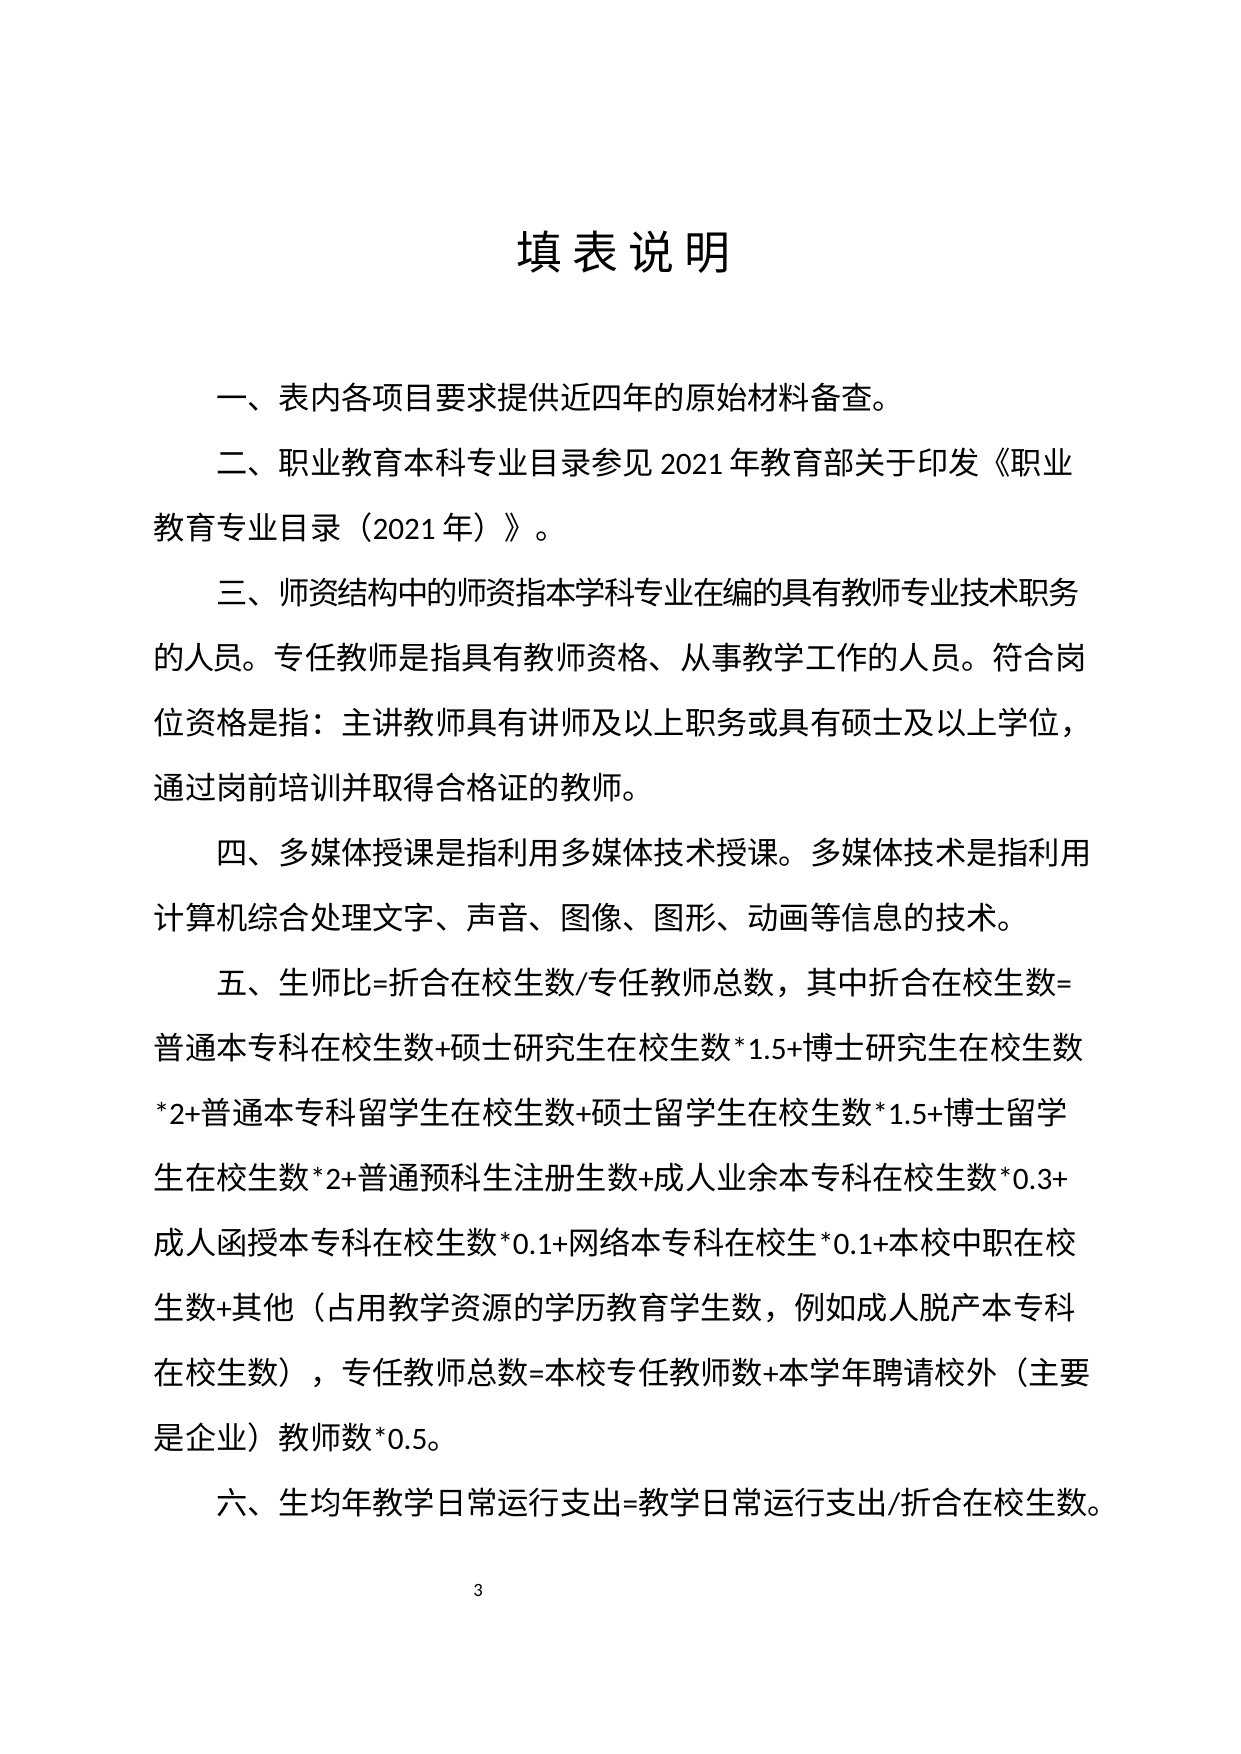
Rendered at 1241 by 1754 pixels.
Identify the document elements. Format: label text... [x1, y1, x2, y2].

text 二、职业教育本科专业目录参见2021年教育部关于印发《职业教育专业目录（2021年）》。 [153, 429, 1092, 559]
text 填 表 说 明 [153, 201, 1092, 299]
text 五、生师比=折合在校生数/专任教师总数，其中折合在校生数=普通本专科在校生数+硕士研究生在校生数*1.5+博士研究生在校生数*2+普通本专科留学生在校生数+硕士留学生在校生数*1.5+博士留学生在校生数*2+普通预科生注册生数+成人业余本专科在校生数*0.3+成人函授本专科在校生数*0.1+网络本专科在校生*0.1+本校中职在校生数+其他（占用教学资源的学历教育学生数，例如成人脱产本专科在校生数），专任教师总数=本校专任教师数+本学年聘请校外（主要是企业）教师数*0.5。 [153, 949, 1092, 1469]
text 三、师资结构中的师资指本学科专业在编的具有教师专业技术职务的人员。专任教师是指具有教师资格、从事教学工作的人员。符合岗位资格是指：主讲教师具有讲师及以上职务或具有硕士及以上学位，通过岗前培训并取得合格证的教师。 [153, 559, 1092, 819]
text 一、表内各项目要求提供近四年的原始材料备查。 [153, 364, 1092, 429]
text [153, 1469, 1092, 1534]
text 四、多媒体授课是指利用多媒体技术授课。多媒体技术是指利用计算机综合处理文字、声音、图像、图形、动画等信息的技术。 [153, 819, 1092, 949]
